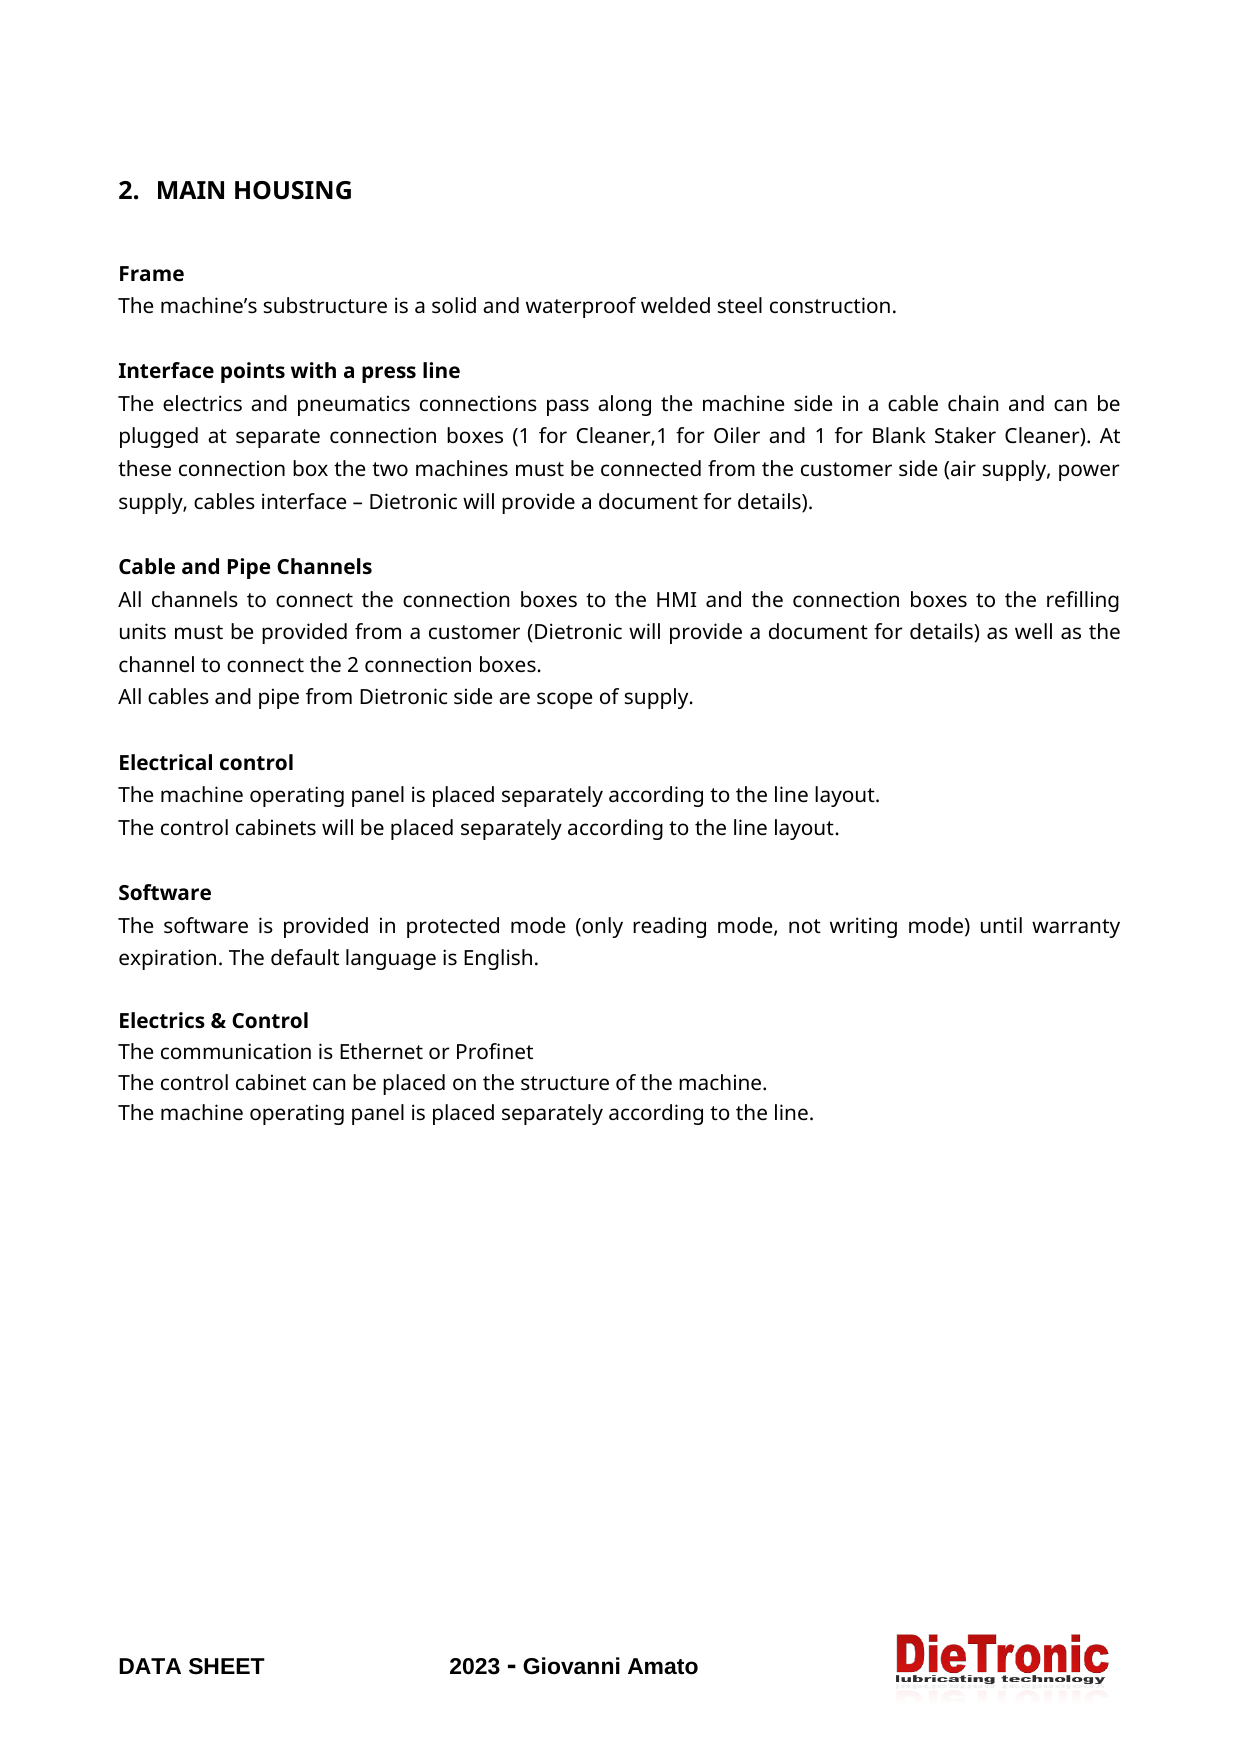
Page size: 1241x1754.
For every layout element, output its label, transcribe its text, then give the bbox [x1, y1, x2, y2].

text Frame [118, 259, 1122, 287]
subtitle MAIN HOUSING [118, 173, 1122, 207]
text All channels to connect the connection boxes to the HMI and the connection boxes to the refilling units must be provided from a customer (Dietronic will provide a document for details) as well as the channel to connect the 2 connection boxes. [118, 585, 1122, 678]
text The control cabinet can be placed on the structure of the machine. [118, 1068, 1122, 1096]
text Electrical control [118, 748, 1122, 776]
text The machine operating panel is placed separately according to the line. [118, 1098, 1122, 1127]
text The machine operating panel is placed separately according to the line layout. The control cabinets will be placed separately according to the line layout. [118, 780, 1122, 841]
text Cable and Pipe Channels [118, 552, 1122, 581]
text The electrics and pneumatics connections pass along the machine side in a cable chain and can be plugged at separate connection boxes (1 for Cleaner,1 for Oiler and 1 for Blank Staker Cleaner). At these connection box the two machines must be connected from the customer side (air supply, power supply, cables interface – Dietronic will provide a document for details). [118, 389, 1122, 515]
text Interface points with a press line [118, 356, 1122, 385]
text Software [118, 878, 1122, 907]
text Electrics & Control [118, 1007, 1122, 1035]
text The machine’s substructure is a solid and waterproof welded steel construction. [118, 291, 1122, 320]
text The communication is Ethernet or Profinet [118, 1037, 1122, 1066]
text The software is provided in protected mode (only reading mode, not writing mode) until warranty expiration. The default language is English. [118, 911, 1122, 972]
text All cables and pipe from Dietronic side are scope of supply. [118, 682, 1122, 711]
picture [896, 1634, 1109, 1706]
